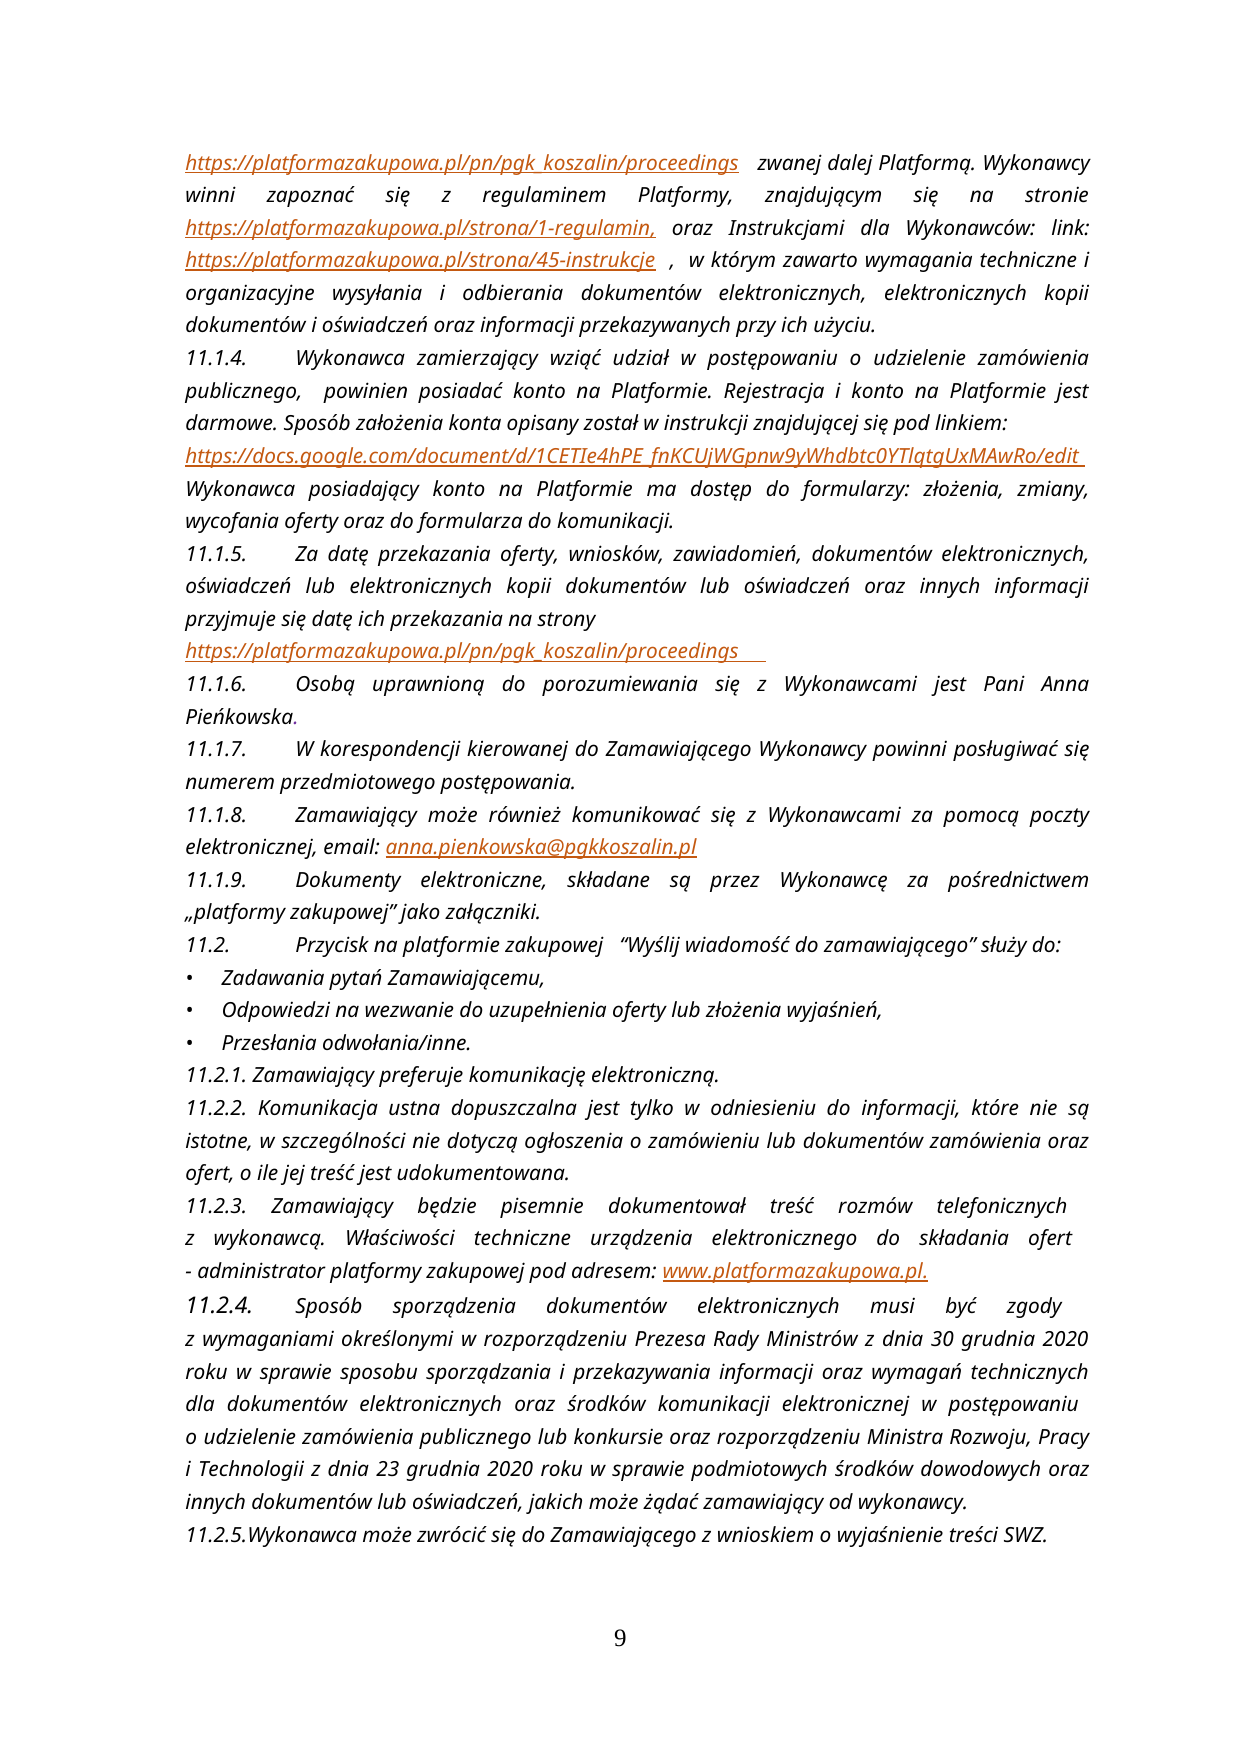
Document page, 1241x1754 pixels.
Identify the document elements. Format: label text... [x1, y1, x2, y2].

text 11.2.5.Wykonawca może zwrócić się do Zamawiającego z wnioskiem o wyjaśnienie treści SWZ. [185, 1520, 1093, 1548]
text Wykonawca posiadający konto na Platformie ma dostęp do formularzy: złożenia, zmiany, wycofania oferty oraz do formularza do komunikacji. [185, 474, 1093, 535]
text • Odpowiedzi na wezwanie do uzupełnienia oferty lub złożenia wyjaśnień, [185, 995, 1093, 1024]
text 11.1.8. Zamawiający może również komunikować się z Wykonawcami za pomocą poczty elektronicznej, email: anna.pienkowska@pgkkoszalin.pl [185, 800, 1093, 861]
text 11.1.9. Dokumenty elektroniczne, składane są przez Wykonawcę za pośrednictwem „platformy zakupowej” jako załączniki. [185, 865, 1093, 926]
text 11.1.5. Za datę przekazania oferty, wniosków, zawiadomień, dokumentów elektronicznych, oświadczeń lub elektronicznych kopii dokumentów lub oświadczeń oraz innych informacji przyjmuje się datę ich przekazania na strony [185, 539, 1093, 632]
text 11.1.6. Osobą uprawnioną do porozumiewania się z Wykonawcami jest Pani Anna Pieńkowska. [185, 669, 1093, 730]
text 11.2.2. Komunikacja ustna dopuszczalna jest tylko w odniesieniu do informacji, które nie są istotne, w szczególności nie dotyczą ogłoszenia o zamówieniu lub dokumentów zamówienia oraz ofert, o ile jej treść jest udokumentowana. [185, 1093, 1093, 1187]
text • Zadawania pytań Zamawiającemu, [185, 963, 1093, 991]
text https://platformazakupowa.pl/pn/pgk_koszalin/proceedings [185, 637, 1093, 665]
text 11.1.7. W korespondencji kierowanej do Zamawiającego Wykonawcy powinni posługiwać się numerem przedmiotowego postępowania. [185, 734, 1093, 796]
text 11.2. Przycisk na platformie zakupowej “Wyślij wiadomość do zamawiającego” służy do: [185, 930, 1093, 958]
text 11.1.4. Wykonawca zamierzający wziąć udział w postępowaniu o udzielenie zamówienia publicznego, powinien posiadać konto na Platformie. Rejestracja i konto na Platformie jest darmowe. Sposób założenia konta opisany został w instrukcji znajdującej się pod linkiem: [185, 343, 1093, 437]
text https://platformazakupowa.pl/pn/pgk_koszalin/proceedings zwanej dalej Platformą. Wykonawcy winni zapoznać się z regulaminem Platformy, znajdującym się na stronie https://platformazakupowa.pl/strona/1-regulamin, oraz Instrukcjami dla Wykonawców: link: https://platformazakupowa.pl/strona/45-instrukcje , w którym zawarto wymagania techniczne i organizacyjne wysyłania i odbierania dokumentów elektronicznych, elektronicznych kopii dokumentów i oświadczeń oraz informacji przekazywanych przy ich użyciu. [185, 148, 1093, 339]
text 11.2.4. Sposób sporządzenia dokumentów elektronicznych musi być zgody z wymaganiami określonymi w rozporządzeniu Prezesa Rady Ministrów z dnia 30 grudnia 2020 roku w sprawie sposobu sporządzania i przekazywania informacji oraz wymagań technicznych dla dokumentów elektronicznych oraz środków komunikacji elektronicznej w postępowaniu o udzielenie zamówienia publicznego lub konkursie oraz rozporządzeniu Ministra Rozwoju, Pracy i Technologii z dnia 23 grudnia 2020 roku w sprawie podmiotowych środków dowodowych oraz innych dokumentów lub oświadczeń, jakich może żądać zamawiający od wykonawcy. [185, 1289, 1093, 1516]
text https://docs.google.com/document/d/1CETIe4hPE_fnKCUjWGpnw9yWhdbtc0YTlqtgUxMAwRo/edit [185, 441, 1093, 469]
text 11.2.1. Zamawiający preferuje komunikację elektroniczną. [185, 1061, 1093, 1089]
text • Przesłania odwołania/inne. [185, 1028, 1093, 1056]
text 11.2.3. Zamawiający będzie pisemnie dokumentował treść rozmów telefonicznych z wykonawcą. Właściwości techniczne urządzenia elektronicznego do składania ofert - administrator platformy zakupowej pod adresem: www.platformazakupowa.pl. [185, 1191, 1093, 1284]
